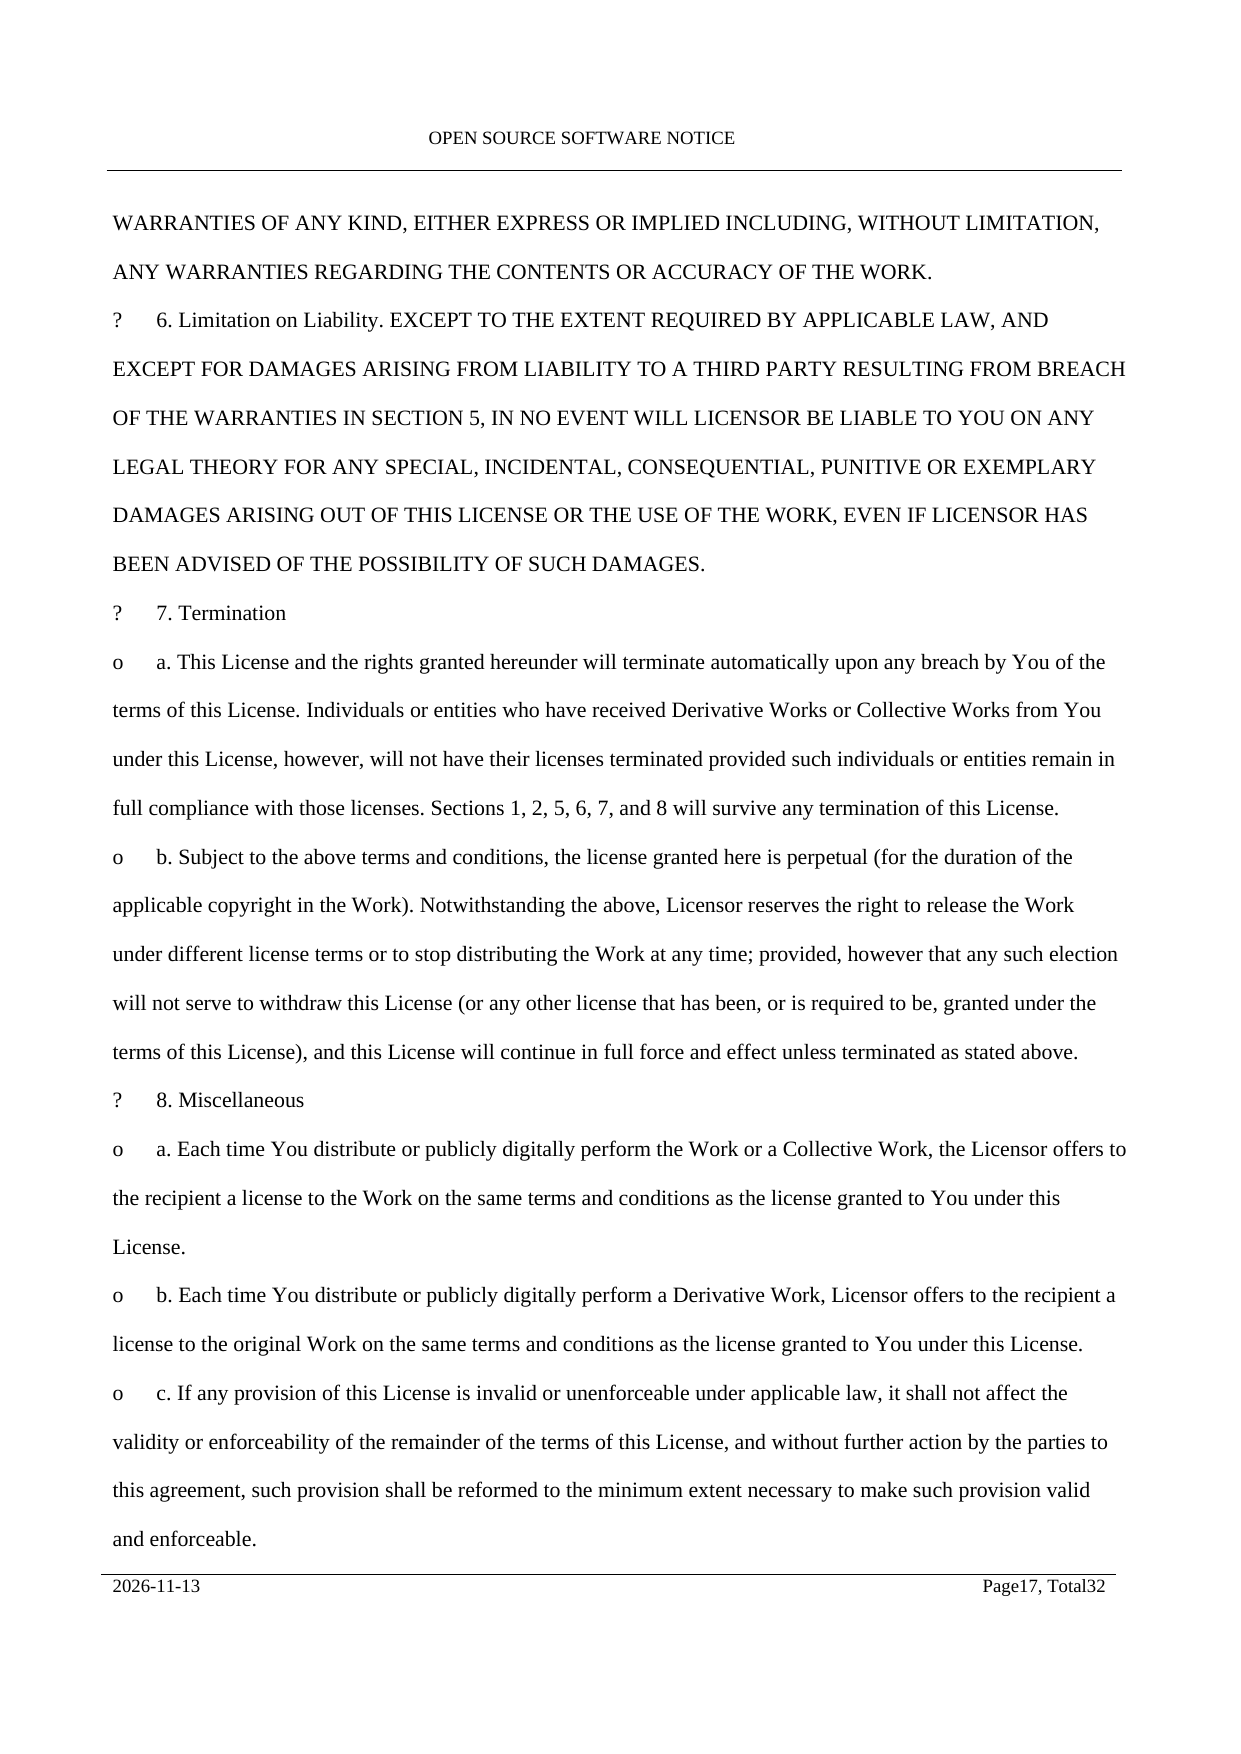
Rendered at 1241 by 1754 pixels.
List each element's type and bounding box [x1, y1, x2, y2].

text [112, 206, 1128, 1555]
